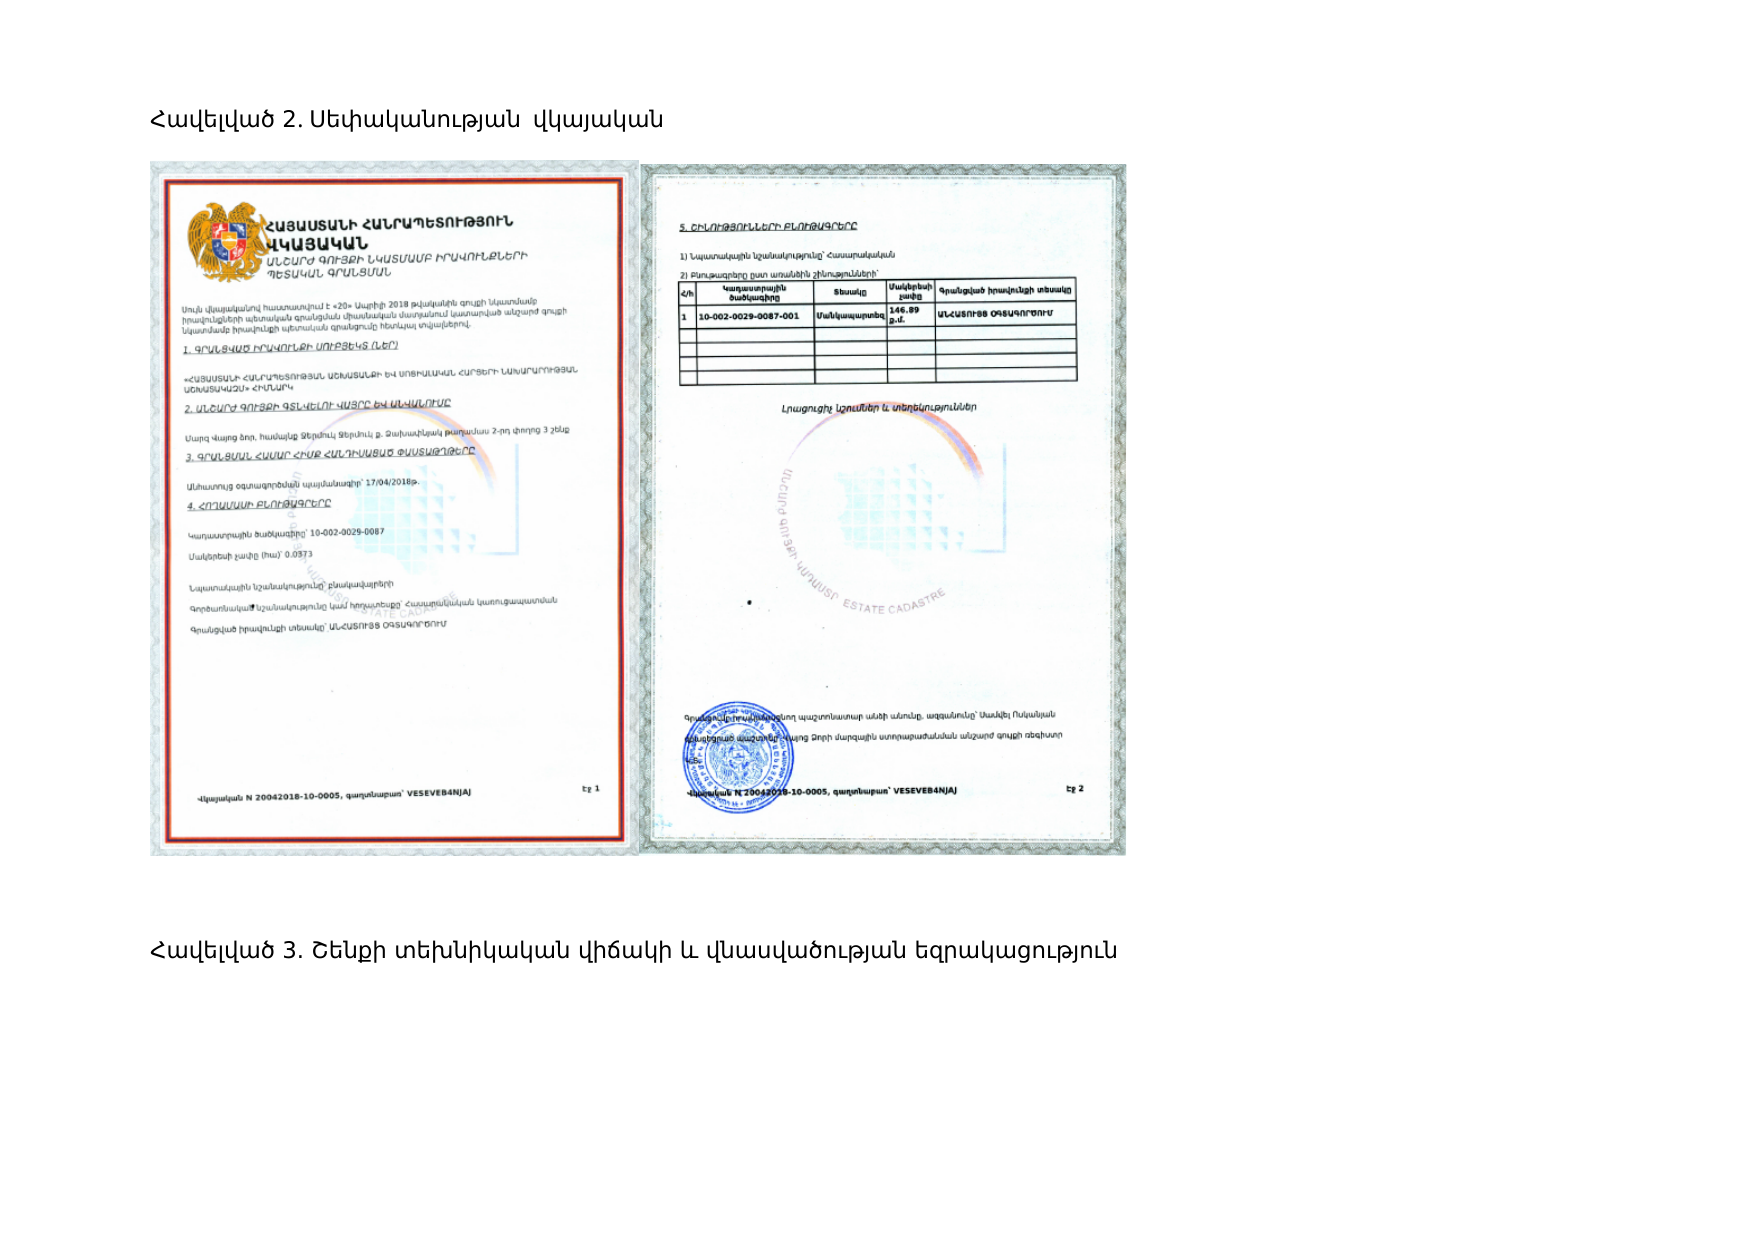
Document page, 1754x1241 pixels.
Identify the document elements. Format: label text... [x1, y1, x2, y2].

text Հավելված 3. Շենքի տեխնիկական վիճակի և վնասվածության եզրակացություն [150, 938, 1604, 964]
text Հավելված 2. Սեփականության վկայական [150, 103, 1604, 135]
picture [150, 160, 1127, 856]
